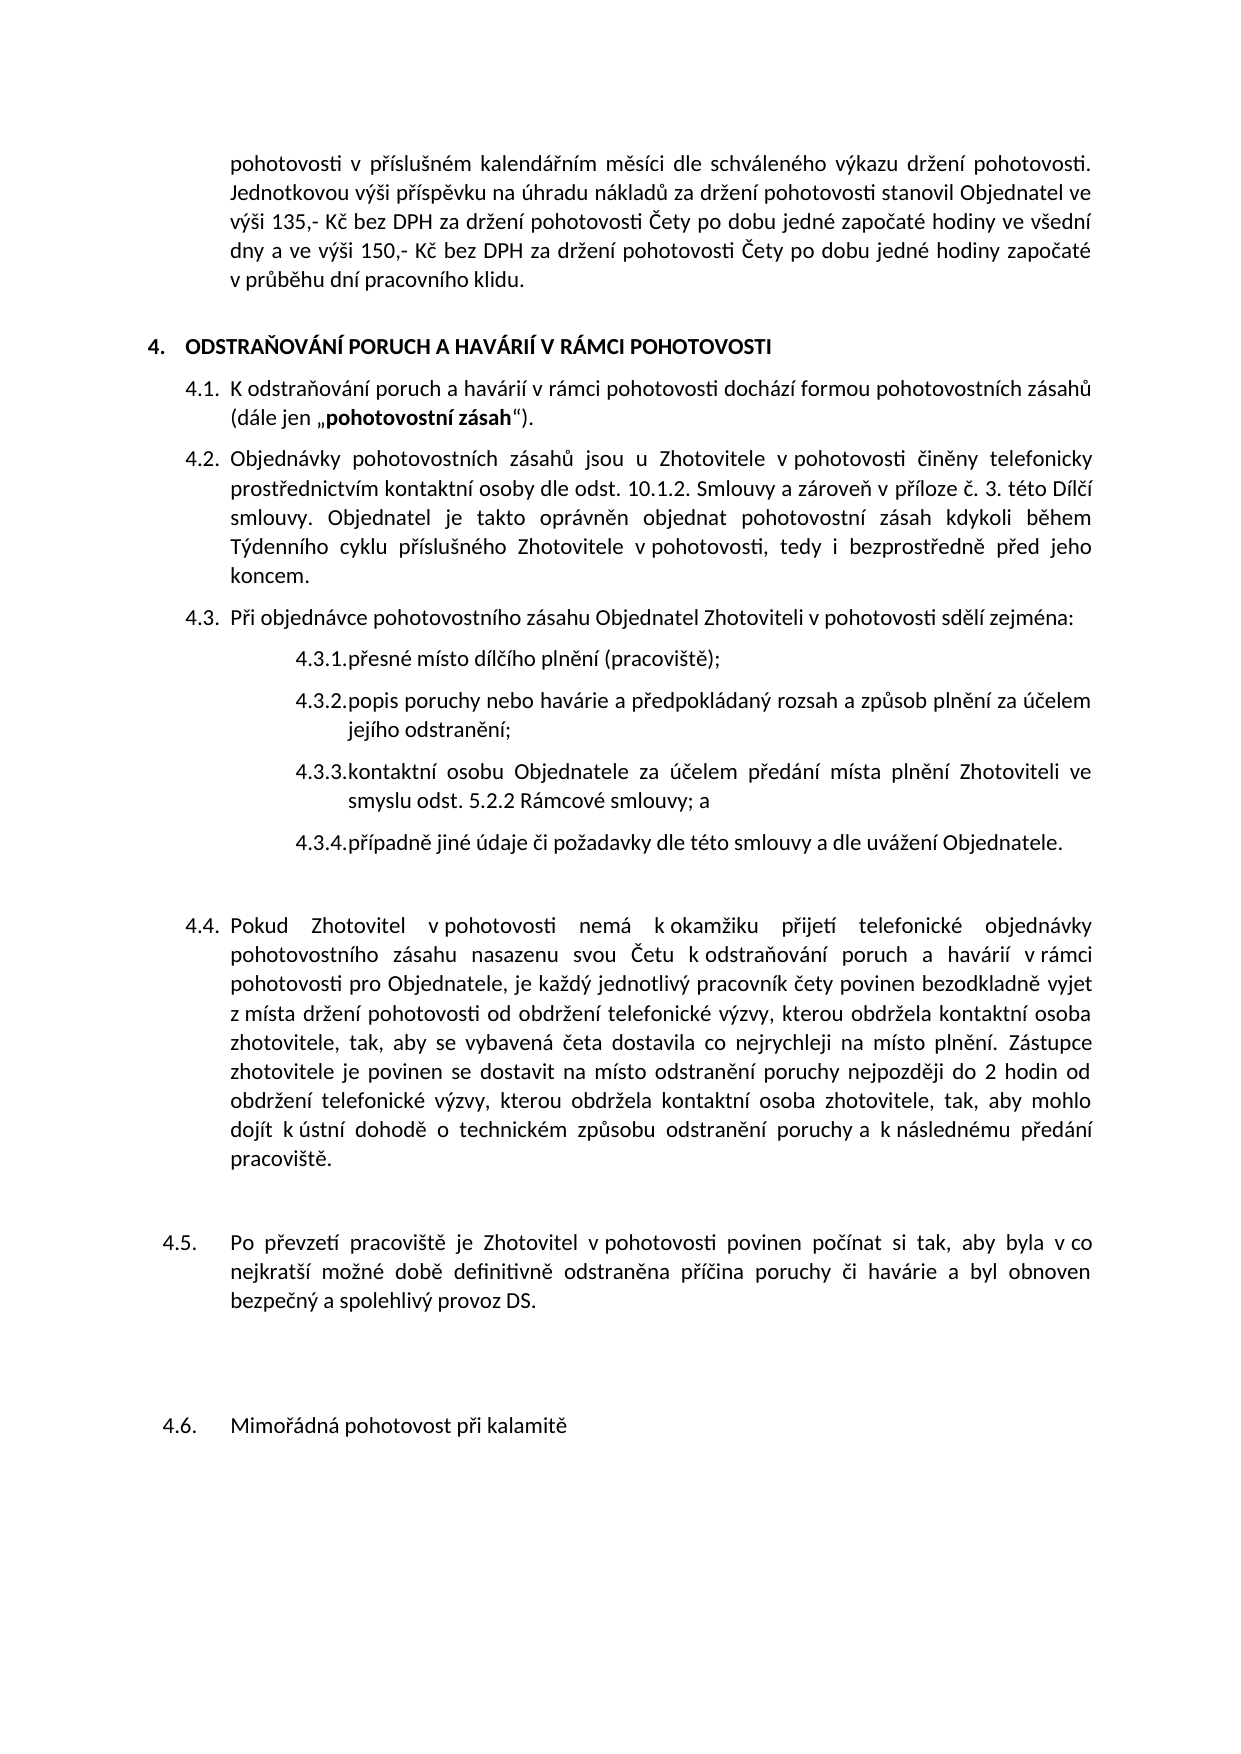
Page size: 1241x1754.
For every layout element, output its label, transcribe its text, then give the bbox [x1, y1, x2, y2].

list případně jiné údaje či požadavky dle této smlouvy a dle uvážení Objednatele. [295, 827, 1093, 856]
list popis poruchy nebo havárie a předpokládaný rozsah a způsob plnění za účelem jejího odstranění; [295, 685, 1093, 743]
list Mimořádná pohotovost při kalamitě [162, 1410, 1093, 1439]
list přesné místo dílčího plnění (pracoviště); [295, 643, 1093, 673]
list kontaktní osobu Objednatele za účelem předání místa plnění Zhotoviteli ve smyslu odst. 5.2.2 Rámcové smlouvy; a [295, 756, 1093, 814]
list Při objednávce pohotovostního zásahu Objednatel Zhotoviteli v pohotovosti sdělí zejména: [185, 602, 1093, 631]
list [230, 148, 1093, 293]
list K odstraňování poruch a havárií v rámci pohotovosti dochází formou pohotovostních zásahů (dále jen „pohotovostní zásah“). [185, 373, 1093, 431]
list Objednávky pohotovostních zásahů jsou u Zhotovitele v pohotovosti činěny telefonicky prostřednictvím kontaktní osoby dle odst. 10.1.2. Smlouvy a zároveň v příloze č. 3. této Dílčí smlouvy. Objednatel je takto oprávněn objednat pohotovostní zásah kdykoli během Týdenního cyklu příslušného Zhotovitele v pohotovosti, tedy i bezprostředně před jeho koncem. [185, 443, 1093, 589]
list Pokud Zhotovitel v pohotovosti nemá k okamžiku přijetí telefonické objednávky pohotovostního zásahu nasazenu svou Četu k odstraňování poruch a havárií v rámci pohotovosti pro Objednatele, je každý jednotlivý pracovník čety povinen bezodkladně vyjet z místa držení pohotovosti od obdržení telefonické výzvy, kterou obdržela kontaktní osoba zhotovitele, tak, aby se vybavená četa dostavila co nejrychleji na místo plnění. Zástupce zhotovitele je povinen se dostavit na místo odstranění poruchy nejpozději do 2 hodin od obdržení telefonické výzvy, kterou obdržela kontaktní osoba zhotovitele, tak, aby mohlo dojít k ústní dohodě o technickém způsobu odstranění poruchy a k následnému předání pracoviště. [185, 910, 1093, 1173]
list ODSTRAŇOVÁNÍ PORUCH A HAVÁRIÍ V RÁMCI POHOTOVOSTI [148, 331, 1093, 360]
list Po převzetí pracoviště je Zhotovitel v pohotovosti povinen počínat si tak, aby byla v co nejkratší možné době definitivně odstraněna příčina poruchy či havárie a byl obnoven bezpečný a spolehlivý provoz DS. [162, 1227, 1093, 1314]
